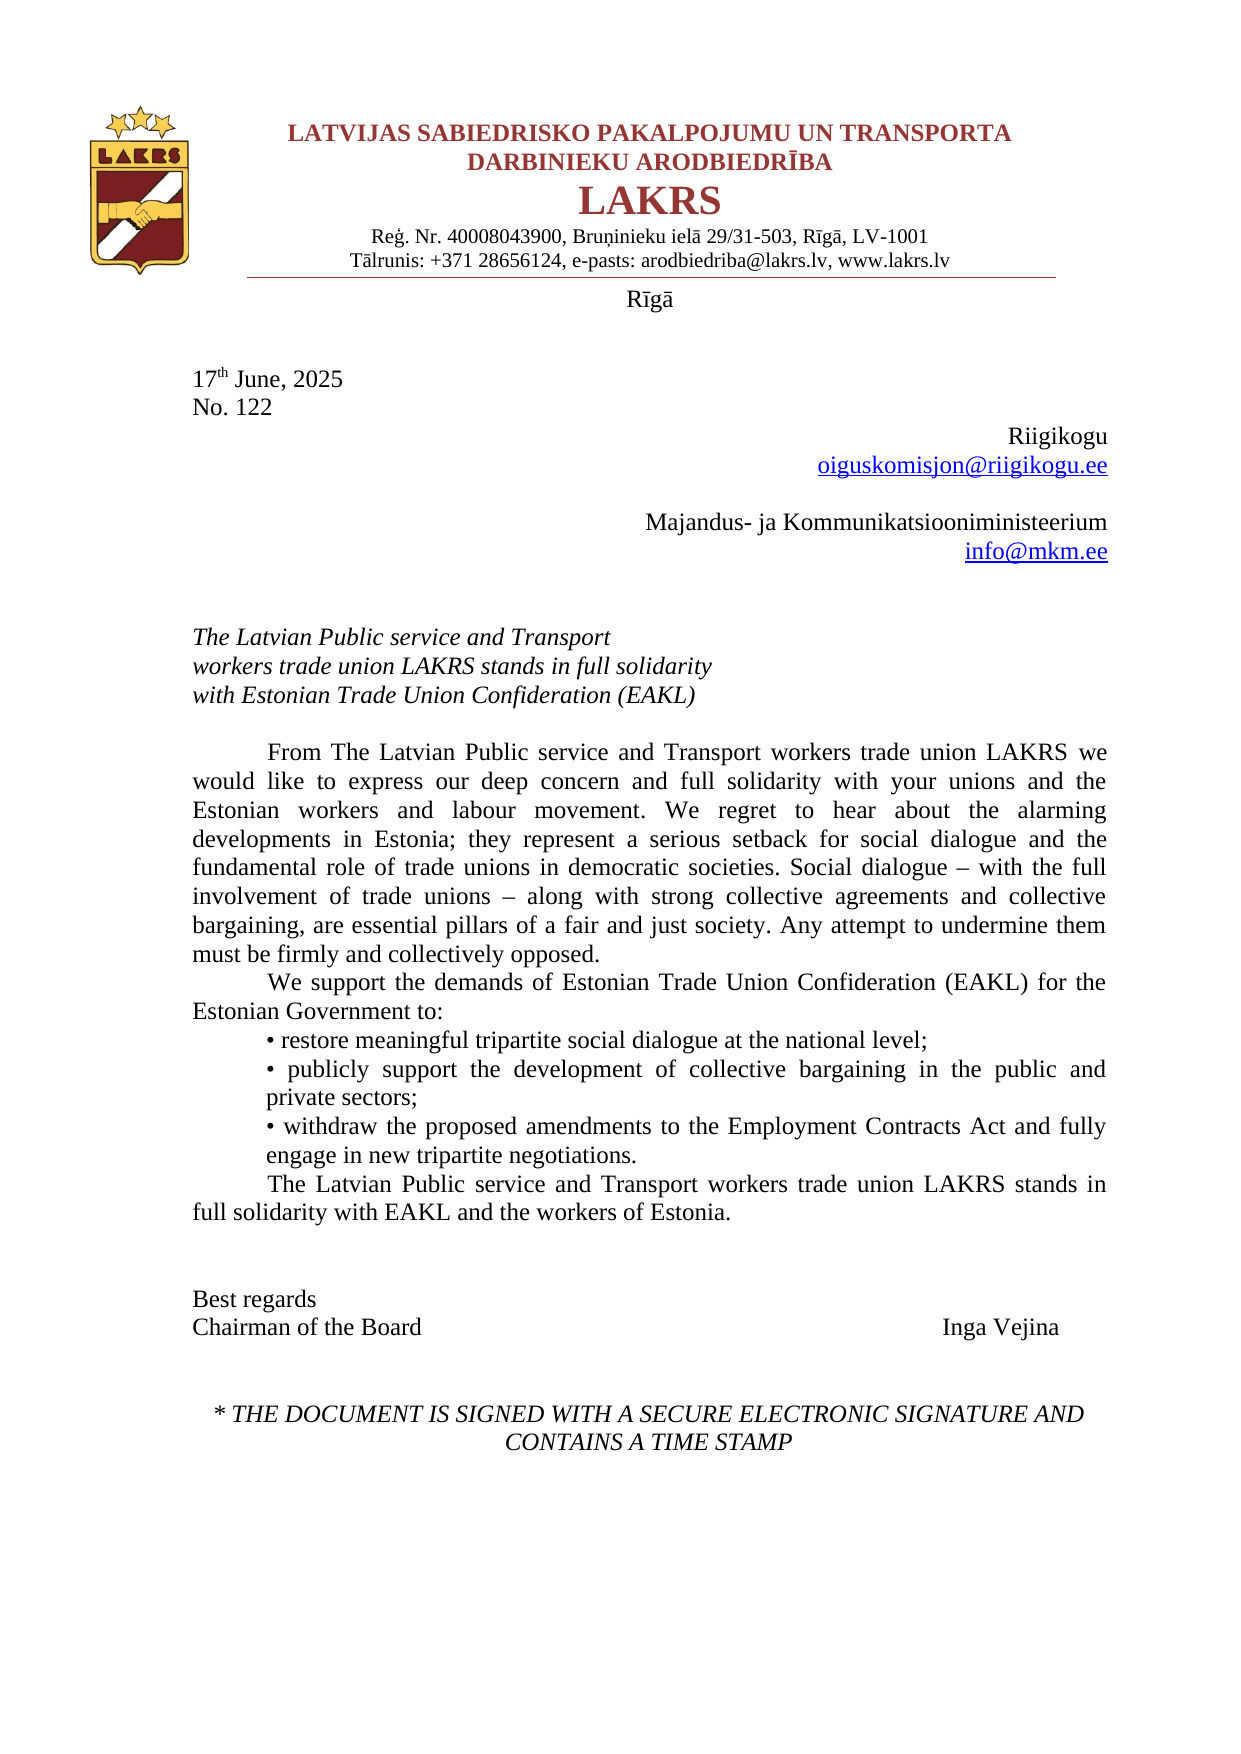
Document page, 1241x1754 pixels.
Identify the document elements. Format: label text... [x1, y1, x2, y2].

text oiguskomisjon@riigikogu.ee [192, 450, 1107, 479]
text Tālrunis: +371 28656124, e-pasts: arodbiedriba@lakrs.lv, www.lakrs.lv [192, 248, 1107, 272]
text workers trade union LAKRS stands in full solidarity [192, 651, 1107, 680]
text * THE DOCUMENT IS SIGNED WITH A SECURE ELECTRONIC SIGNATURE AND CONTAINS A TIME STAMP [192, 1399, 1107, 1456]
text Majandus- ja Kommunikatsiooniministeerium [192, 507, 1107, 536]
text • publicly support the development of collective bargaining in the public and private sectors; [266, 1054, 1107, 1111]
text Rīgā [192, 284, 1107, 313]
text The Latvian Public service and Transport [192, 622, 1107, 651]
text Reģ. Nr. 40008043900, Bruņinieku ielā 29/31-503, Rīgā, LV-1001 [192, 223, 1107, 248]
text DARBINIEKU ARODBIEDRĪBA [192, 147, 1107, 176]
text Riigikogu [192, 421, 1107, 450]
text LATVIJAS SABIEDRISKO PAKALPOJUMU UN TRANSPORTA [192, 118, 1107, 147]
text with Estonian Trade Union Confideration (EAKL) [192, 680, 1107, 709]
text From The Latvian Public service and Transport workers trade union LAKRS we would like to express our deep concern and full solidarity with your unions and the Estonian workers and labour movement. We regret to hear about the alarming developments in Estonia; they represent a serious setback for social dialogue and the fundamental role of trade unions in democratic societies. Social dialogue – with the full involvement of trade unions – along with strong collective agreements and collective bargaining, are essential pillars of a fair and just society. Any attempt to undermine them must be firmly and collectively opposed. [192, 737, 1107, 967]
text We support the demands of Estonian Trade Union Confideration (EAKL) for the Estonian Government to: [192, 967, 1107, 1025]
text • withdraw the proposed amendments to the Employment Contracts Act and fully engage in new tripartite negotiations. [266, 1111, 1107, 1169]
text Chairman of the Board Inga Vejina [192, 1312, 1107, 1341]
text • restore meaningful tripartite social dialogue at the national level; [266, 1025, 1107, 1054]
text LAKRS [192, 176, 1107, 223]
text info@mkm.ee [192, 536, 1107, 565]
text The Latvian Public service and Transport workers trade union LAKRS stands in full solidarity with EAKL and the workers of Estonia. [192, 1169, 1107, 1226]
text Best regards [192, 1284, 1107, 1312]
text No. 122 [192, 392, 1107, 421]
text 17th June, 2025 [192, 364, 1107, 392]
picture [57, 93, 221, 289]
